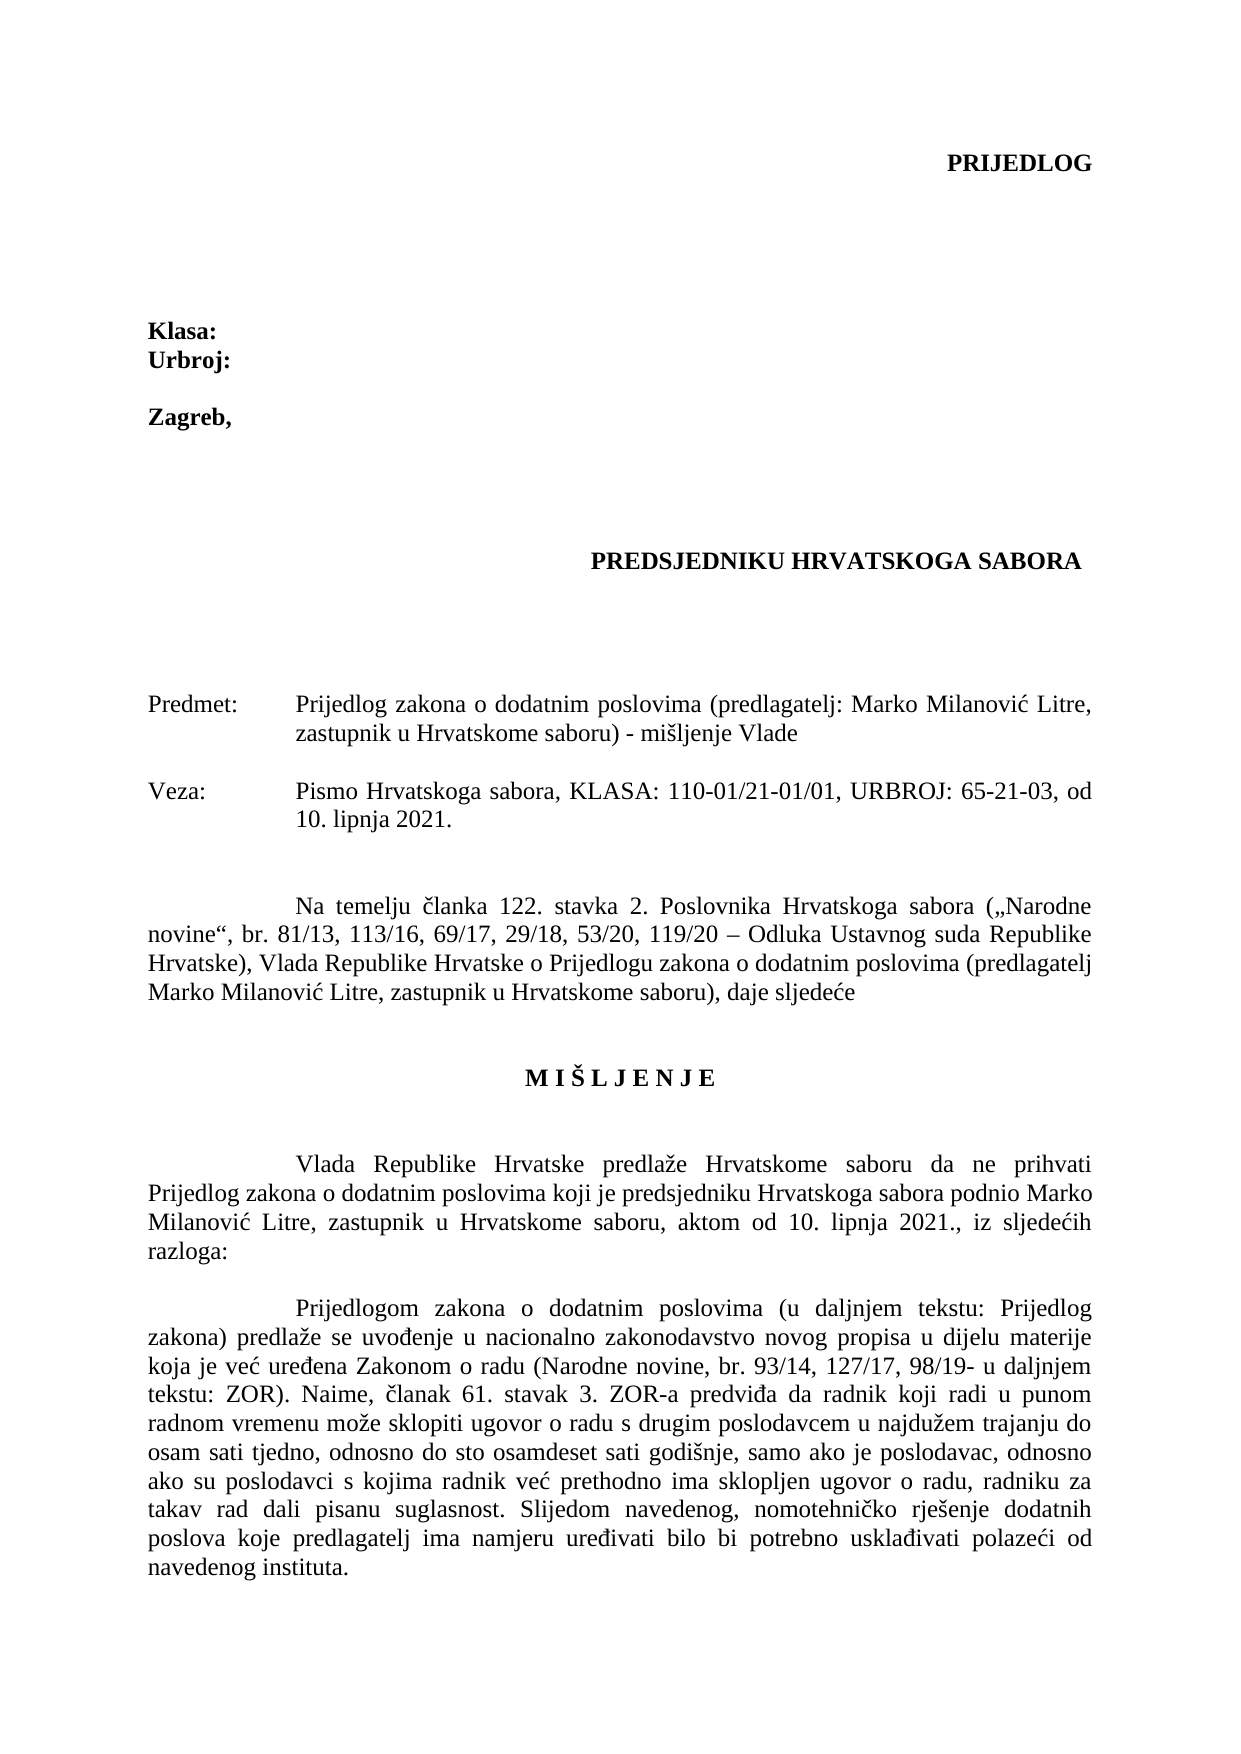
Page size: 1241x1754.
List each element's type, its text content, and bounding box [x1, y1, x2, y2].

text PREDSJEDNIKU HRVATSKOGA SABORA [591, 546, 1093, 574]
text Predmet: Prijedlog zakona o dodatnim poslovima (predlagatelj: Marko Milanović Litre, zastupnik u Hrvatskome saboru) - mišljenje Vlade [148, 689, 1093, 747]
text PRIJEDLOG [148, 148, 1093, 176]
text Urbroj: [148, 345, 1093, 374]
text Vlada Republike Hrvatske predlaže Hrvatskome saboru da ne prihvati Prijedlog zakona o dodatnim poslovima koji je predsjedniku Hrvatskoga sabora podnio Marko Milanović Litre, zastupnik u Hrvatskome saboru, aktom od 10. lipnja 2021., iz sljedećih razloga: [148, 1149, 1093, 1264]
text M I Š L J E N J E [148, 1063, 1093, 1092]
text Klasa: [148, 316, 1093, 345]
text Na temelju članka 122. stavka 2. Poslovnika Hrvatskoga sabora („Narodne novine“, br. 81/13, 113/16, 69/17, 29/18, 53/20, 119/20 – Odluka Ustavnog suda Republike Hrvatske), Vlada Republike Hrvatske o Prijedlogu zakona o dodatnim poslovima (predlagatelj Marko Milanović Litre, zastupnik u Hrvatskome saboru), daje sljedeće [148, 891, 1093, 1006]
text Prijedlogom zakona o dodatnim poslovima (u daljnjem tekstu: Prijedlog zakona) predlaže se uvođenje u nacionalno zakonodavstvo novog propisa u dijelu materije koja je već uređena Zakonom o radu (Narodne novine, br. 93/14, 127/17, 98/19- u daljnjem tekstu: ZOR). Naime, članak 61. stavak 3. ZOR-a predviđa da radnik koji radi u punom radnom vremenu može sklopiti ugovor o radu s drugim poslodavcem u najdužem trajanju do osam sati tjedno, odnosno do sto osamdeset sati godišnje, samo ako je poslodavac, odnosno ako su poslodavci s kojima radnik već prethodno ima sklopljen ugovor o radu, radniku za takav rad dali pisanu suglasnost. Slijedom navedenog, nomotehničko rješenje dodatnih poslova koje predlagatelj ima namjeru uređivati bilo bi potrebno usklađivati polazeći od navedenog instituta. [148, 1293, 1093, 1581]
text Zagreb, [148, 402, 1093, 431]
text Veza: Pismo Hrvatskoga sabora, KLASA: 110-01/21-01/01, URBROJ: 65-21-03, od 10. lipnja 2021. [148, 776, 1093, 833]
